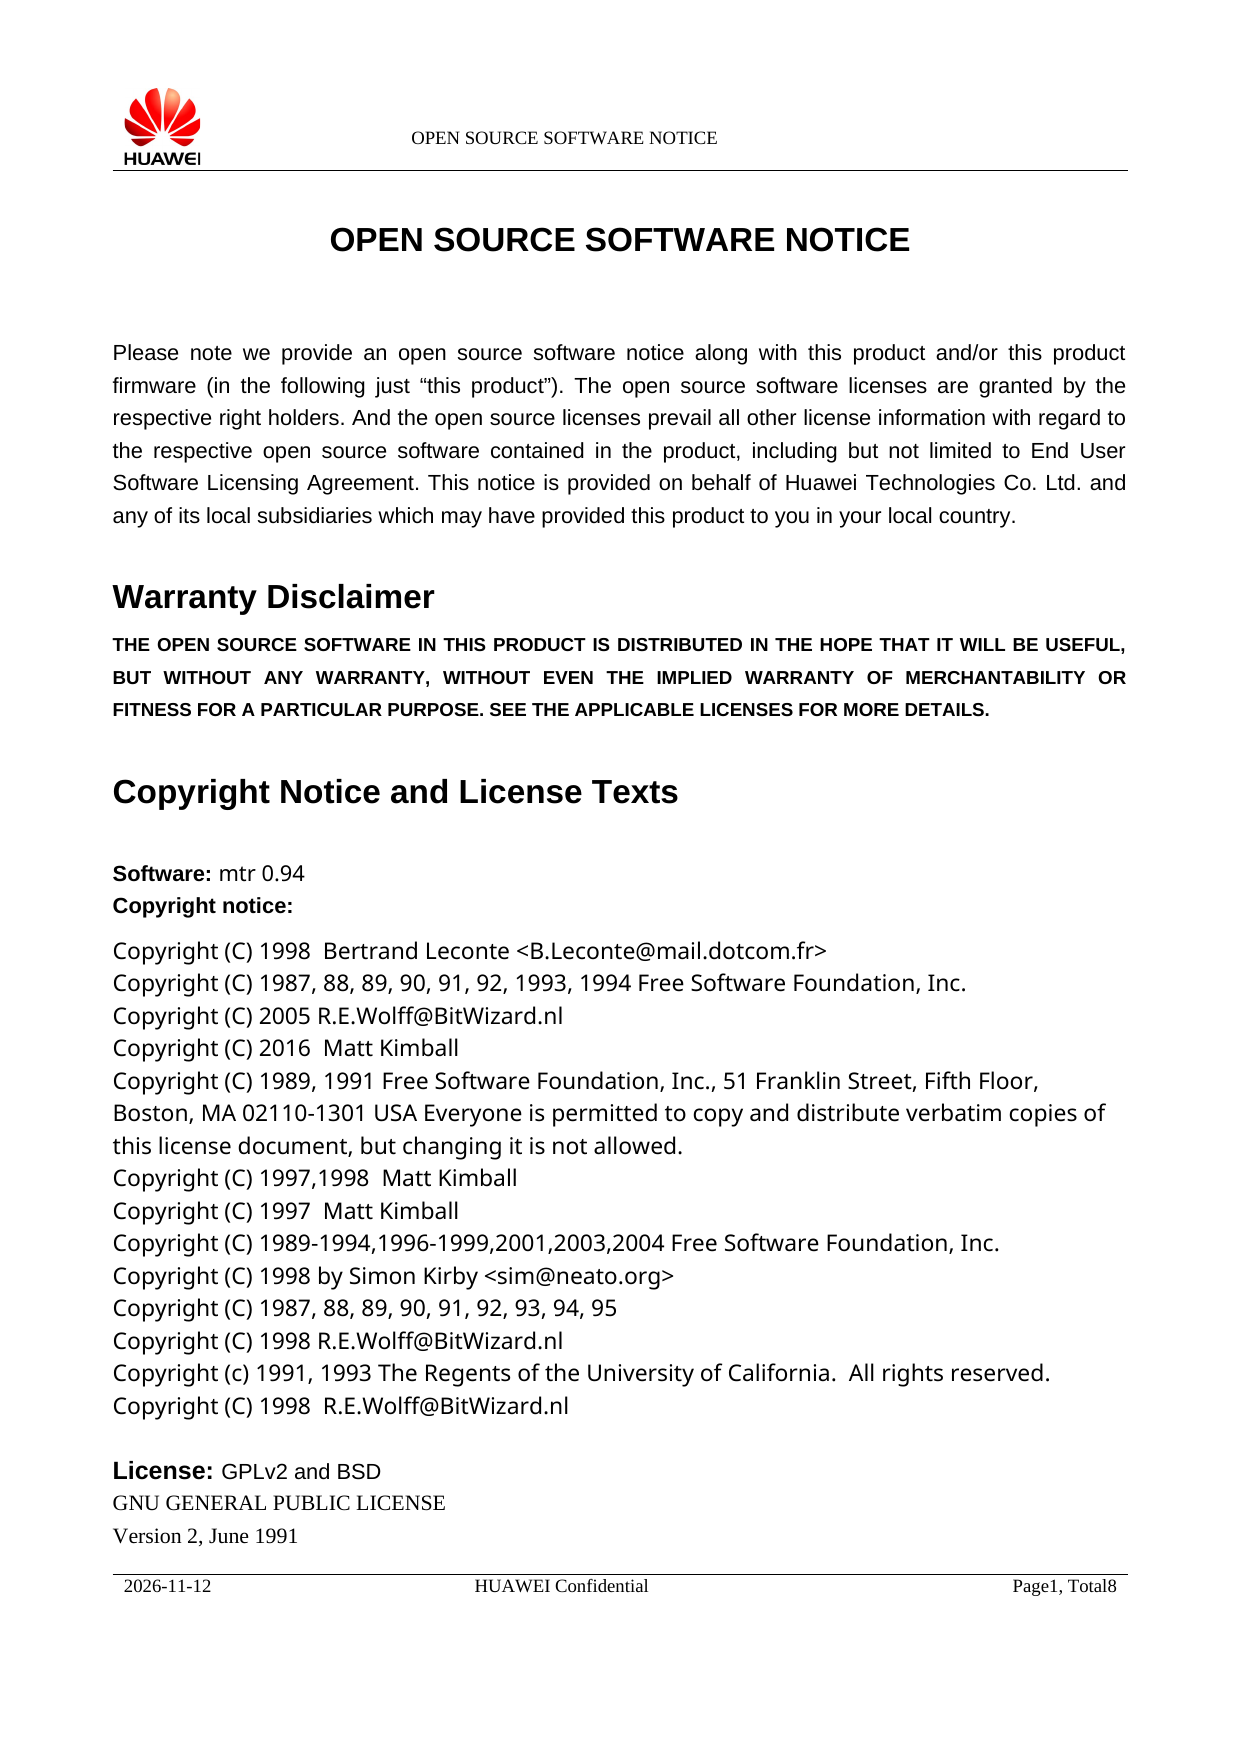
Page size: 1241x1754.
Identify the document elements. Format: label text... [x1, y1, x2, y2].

text Copyright Notice and License Texts [112, 759, 1128, 824]
text Please note we provide an open source software notice along with this product and/or this product firmware (in the following just “this product”). The open source software licenses are granted by the respective right holders. And the open source licenses prevail all other license information with regard to the respective open source software contained in the product, including but not limited to End User Software Licensing Agreement. This notice is provided on behalf of Huawei Technologies Co. Ltd. and any of its local subsidiaries which may have provided this product to you in your local country. [112, 336, 1128, 531]
text License: GPLv2 and BSD [112, 1454, 1128, 1486]
text OPEN SOURCE SOFTWARE NOTICE [112, 206, 1128, 271]
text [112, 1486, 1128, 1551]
text Warranty Disclaimer [112, 564, 1128, 629]
title Software: mtr 0.94 [112, 856, 1128, 889]
text Copyright notice: [112, 889, 1128, 921]
text Copyright (C) 1998 Bertrand Leconte <B.Leconte@mail.dotcom.fr> Copyright (C) 1987, 88, 89, 90, 91, 92, 1993, 1994 Free Software Foundation, Inc. Copyright (C) 2005 R.E.Wolff@BitWizard.nl Copyright (C) 2016 Matt Kimball Copyright (C) 1989, 1991 Free Software Foundation, Inc., 51 Franklin Street, Fifth Floor, Boston, MA 02110-1301 USA Everyone is permitted to copy and distribute verbatim copies of this license document, but changing it is not allowed. Copyright (C) 1997,1998 Matt Kimball Copyright (C) 1997 Matt Kimball Copyright (C) 1989-1994,1996-1999,2001,2003,2004 Free Software Foundation, Inc. Copyright (C) 1998 by Simon Kirby <sim@neato.org> Copyright (C) 1987, 88, 89, 90, 91, 92, 93, 94, 95 Copyright (C) 1998 R.E.Wolff@BitWizard.nl Copyright (c) 1991, 1993 The Regents of the University of California. All rights reserved. Copyright (C) 1998 R.E.Wolff@BitWizard.nl [112, 934, 1128, 1454]
picture [124, 88, 201, 165]
text The open source software in this product is distributed in the hope that it will be useful, but WITHOUT ANY WARRANTY, without even the implied warranty of MERCHANTABILITY or FITNESS FOR A PARTICULAR PURPOSE. See the applicable licenses for more details. [112, 629, 1128, 726]
